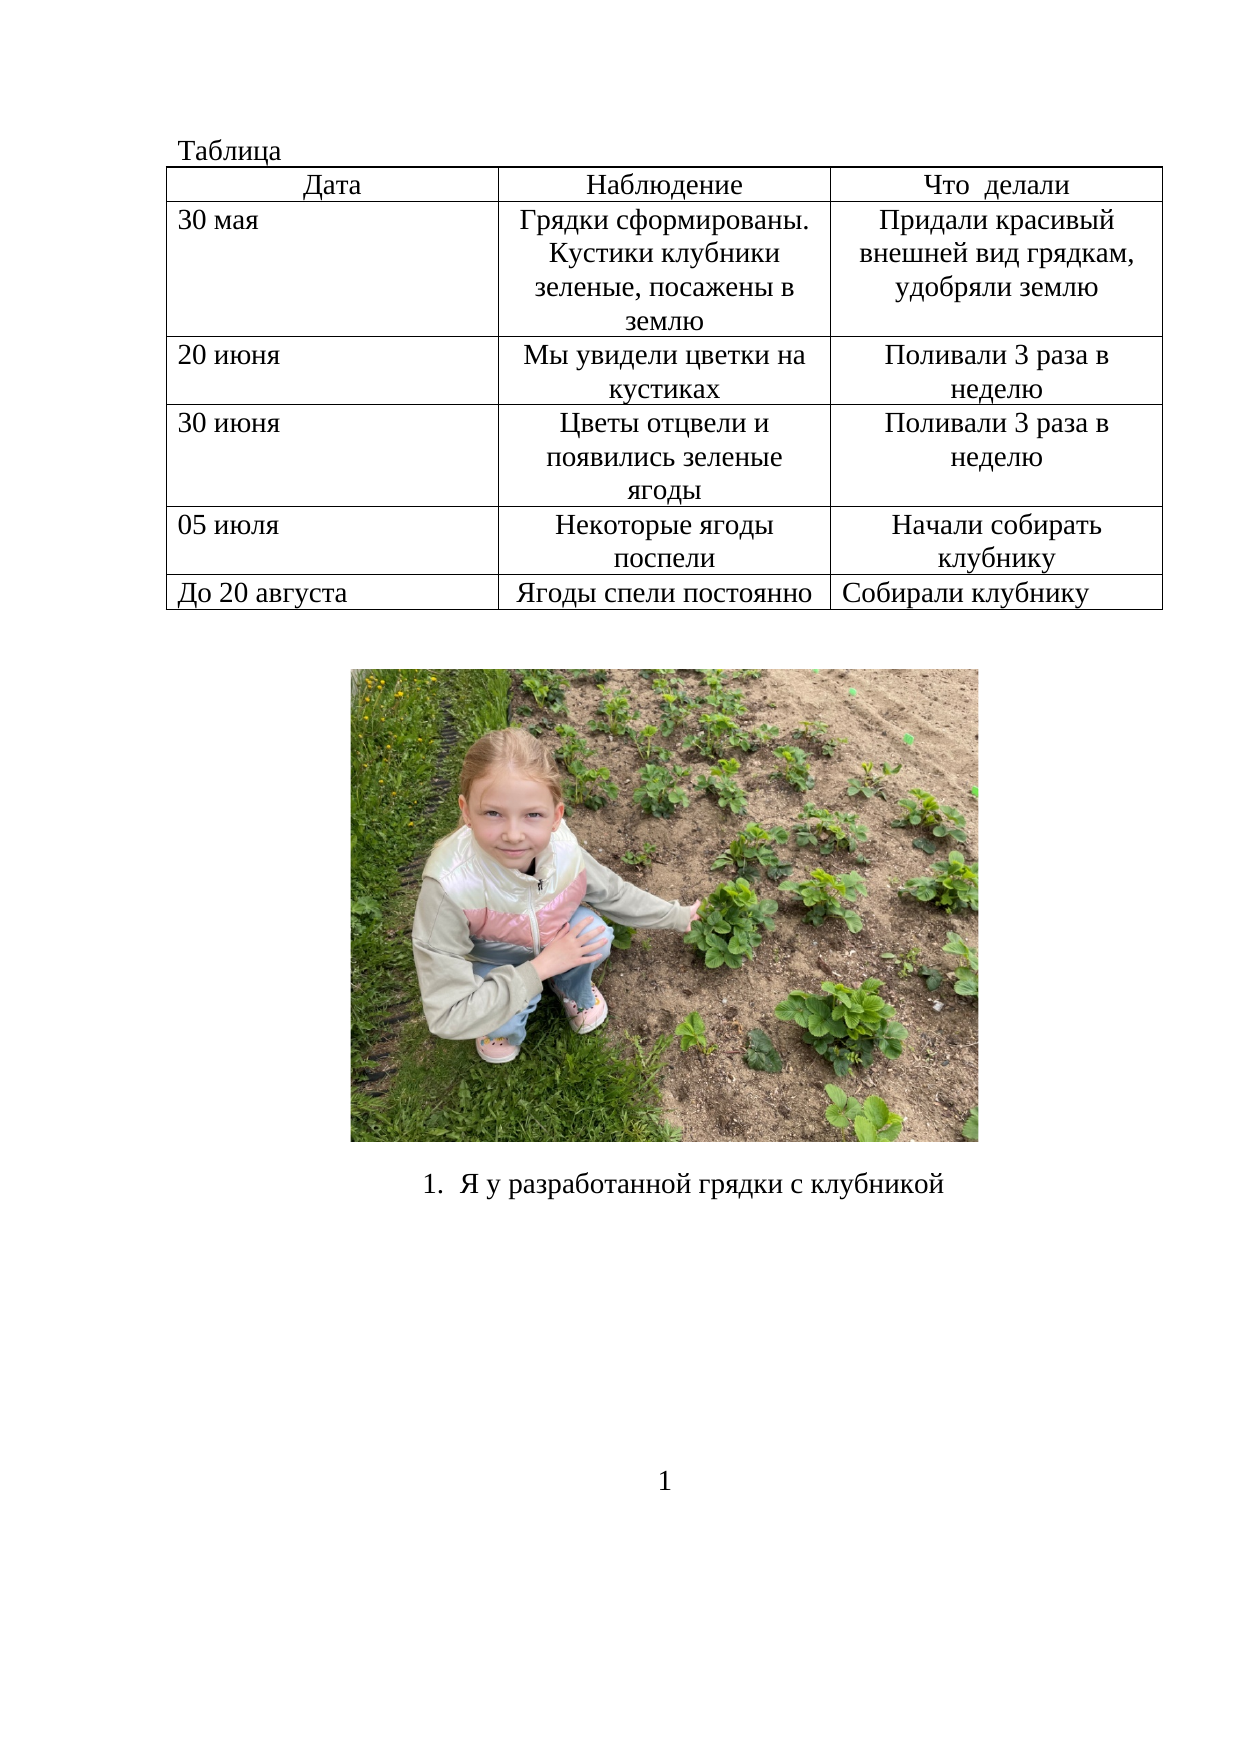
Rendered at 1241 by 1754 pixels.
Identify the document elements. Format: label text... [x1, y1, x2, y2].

table_cell 05 июля [167, 507, 498, 574]
table_cell Мы увидели цветки на кустиках [499, 337, 830, 404]
table_cell Собирали клубнику [831, 575, 1162, 609]
table_cell До 20 августа [167, 575, 498, 609]
table_cell Поливали 3 раза в неделю [831, 405, 1162, 506]
table_cell Грядки сформированы. Кустики клубники зеленые, посажены в землю [499, 202, 830, 336]
table_cell Цветы отцвели и появились зеленые ягоды [499, 405, 830, 506]
table_cell Ягоды спели постоянно [499, 575, 830, 609]
picture [350, 669, 979, 1142]
table_header Наблюдение [499, 168, 830, 201]
table_cell 20 июня [167, 337, 498, 404]
table_header Что делали [831, 168, 1162, 201]
table_cell Некоторые ягоды поспели [499, 507, 830, 574]
table_cell Поливали 3 раза в неделю [831, 337, 1162, 404]
table_header Дата [167, 168, 498, 201]
text 1 [177, 1463, 1152, 1497]
table_cell 30 июня [167, 405, 498, 506]
table_cell 30 мая [167, 202, 498, 336]
table_cell Придали красивый внешней вид грядкам, удобряли землю [831, 202, 1162, 336]
text Таблица [177, 133, 1152, 166]
list Я у разработанной грядки с клубникой [215, 1167, 1152, 1200]
table_cell Начали собирать клубнику [831, 507, 1162, 574]
